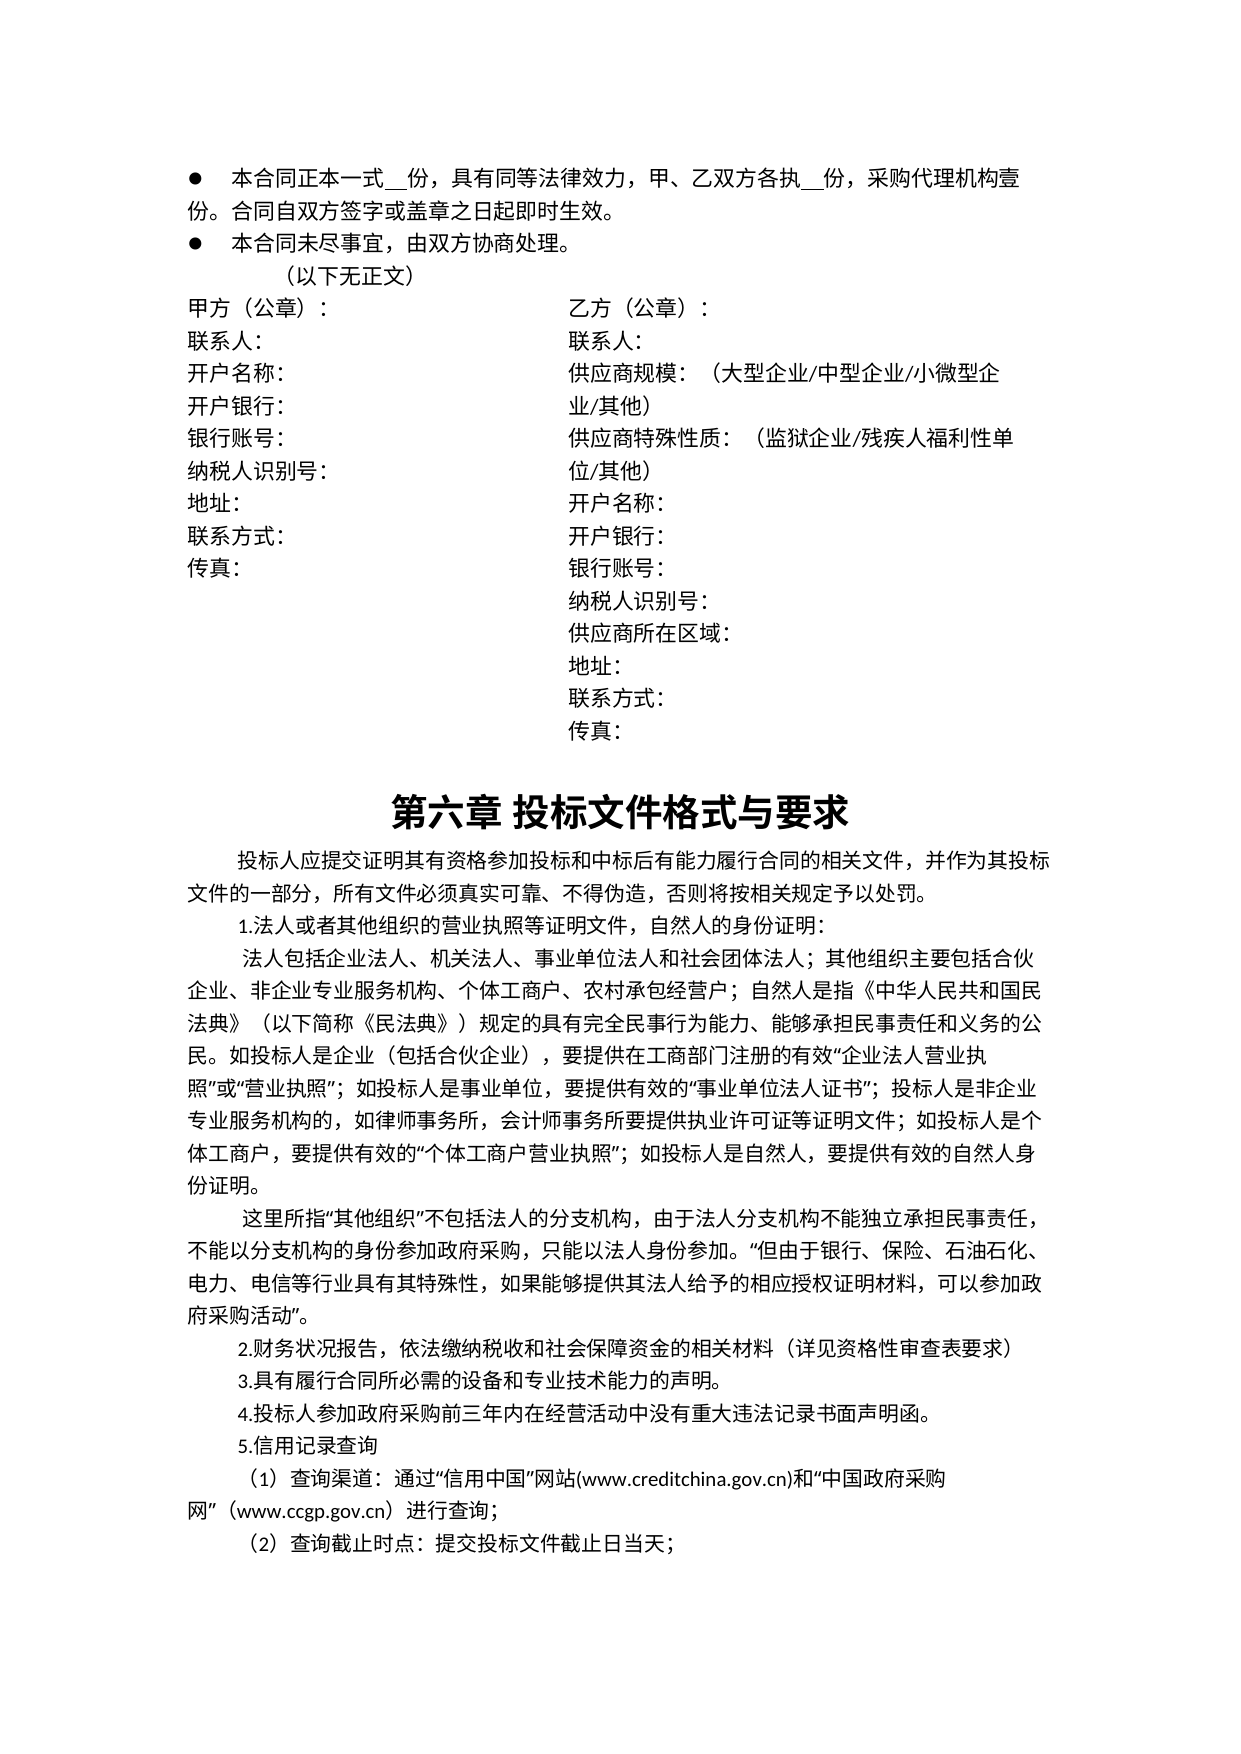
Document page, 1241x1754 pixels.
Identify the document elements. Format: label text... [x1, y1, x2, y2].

text （1）查询渠道：通过“信用中国”网站(www.creditchina.gov.cn)和“中国政府采购网”（www.ccgp.gov.cn）进行查询； [187, 1462, 1053, 1527]
text 法人包括企业法人、机关法人、事业单位法人和社会团体法人；其他组织主要包括合伙企业、非企业专业服务机构、个体工商户、农村承包经营户；自然人是指《中华人民共和国民法典》（以下简称《民法典》）规定的具有完全民事行为能力、能够承担民事责任和义务的公民。如投标人是企业（包括合伙企业），要提供在工商部门注册的有效“企业法人营业执照”或“营业执照”；如投标人是事业单位，要提供有效的“事业单位法人证书”；投标人是非企业专业服务机构的，如律师事务所，会计师事务所要提供执业许可证等证明文件；如投标人是个体工商户，要提供有效的“个体工商户营业执照”；如投标人是自然人，要提供有效的自然人身份证明。 [187, 942, 1053, 1202]
text 5.信用记录查询 [187, 1429, 1053, 1462]
text 1.法人或者其他组织的营业执照等证明文件，自然人的身份证明： [187, 909, 1053, 942]
text 这里所指“其他组织”不包括法人的分支机构，由于法人分支机构不能独立承担民事责任，不能以分支机构的身份参加政府采购，只能以法人身份参加。“但由于银行、保险、石油石化、电力、电信等行业具有其特殊性，如果能够提供其法人给予的相应授权证明材料，可以参加政府采购活动”。 [187, 1202, 1053, 1332]
text （以下无正文） [273, 259, 1053, 292]
text （2）查询截止时点：提交投标文件截止日当天； [187, 1527, 1053, 1559]
text 2.财务状况报告，依法缴纳税收和社会保障资金的相关材料（详见资格性审查表要求） [187, 1332, 1053, 1364]
table_header 甲方（公章）： 联系人： 开户名称： 开户银行： 银行账号： 纳税人识别号： 地址： 联系方式： 传真： [176, 292, 557, 747]
text 第六章 投标文件格式与要求 [187, 779, 1053, 844]
list 本合同正本一式 份，具有同等法律效力，甲、乙双方各执 份，采购代理机构壹份。合同自双方签字或盖章之日起即时生效。 [187, 162, 1053, 227]
text 3.具有履行合同所必需的设备和专业技术能力的声明。 [187, 1364, 1053, 1397]
table_header 乙方（公章）： 联系人： 供应商规模：（大型企业/中型企业/小微型企业/其他） 供应商特殊性质：（监狱企业/残疾人福利性单位/其他） 开户名称： 开户银行： 银行账号： 纳税人识别号： 供应商所在区域： 地址： 联系方式： 传真： [557, 292, 1040, 747]
text 4.投标人参加政府采购前三年内在经营活动中没有重大违法记录书面声明函。 [187, 1397, 1053, 1429]
list 本合同未尽事宜，由双方协商处理。 [187, 227, 1053, 259]
text 投标人应提交证明其有资格参加投标和中标后有能力履行合同的相关文件，并作为其投标文件的一部分，所有文件必须真实可靠、不得伪造，否则将按相关规定予以处罚。 [187, 844, 1053, 909]
